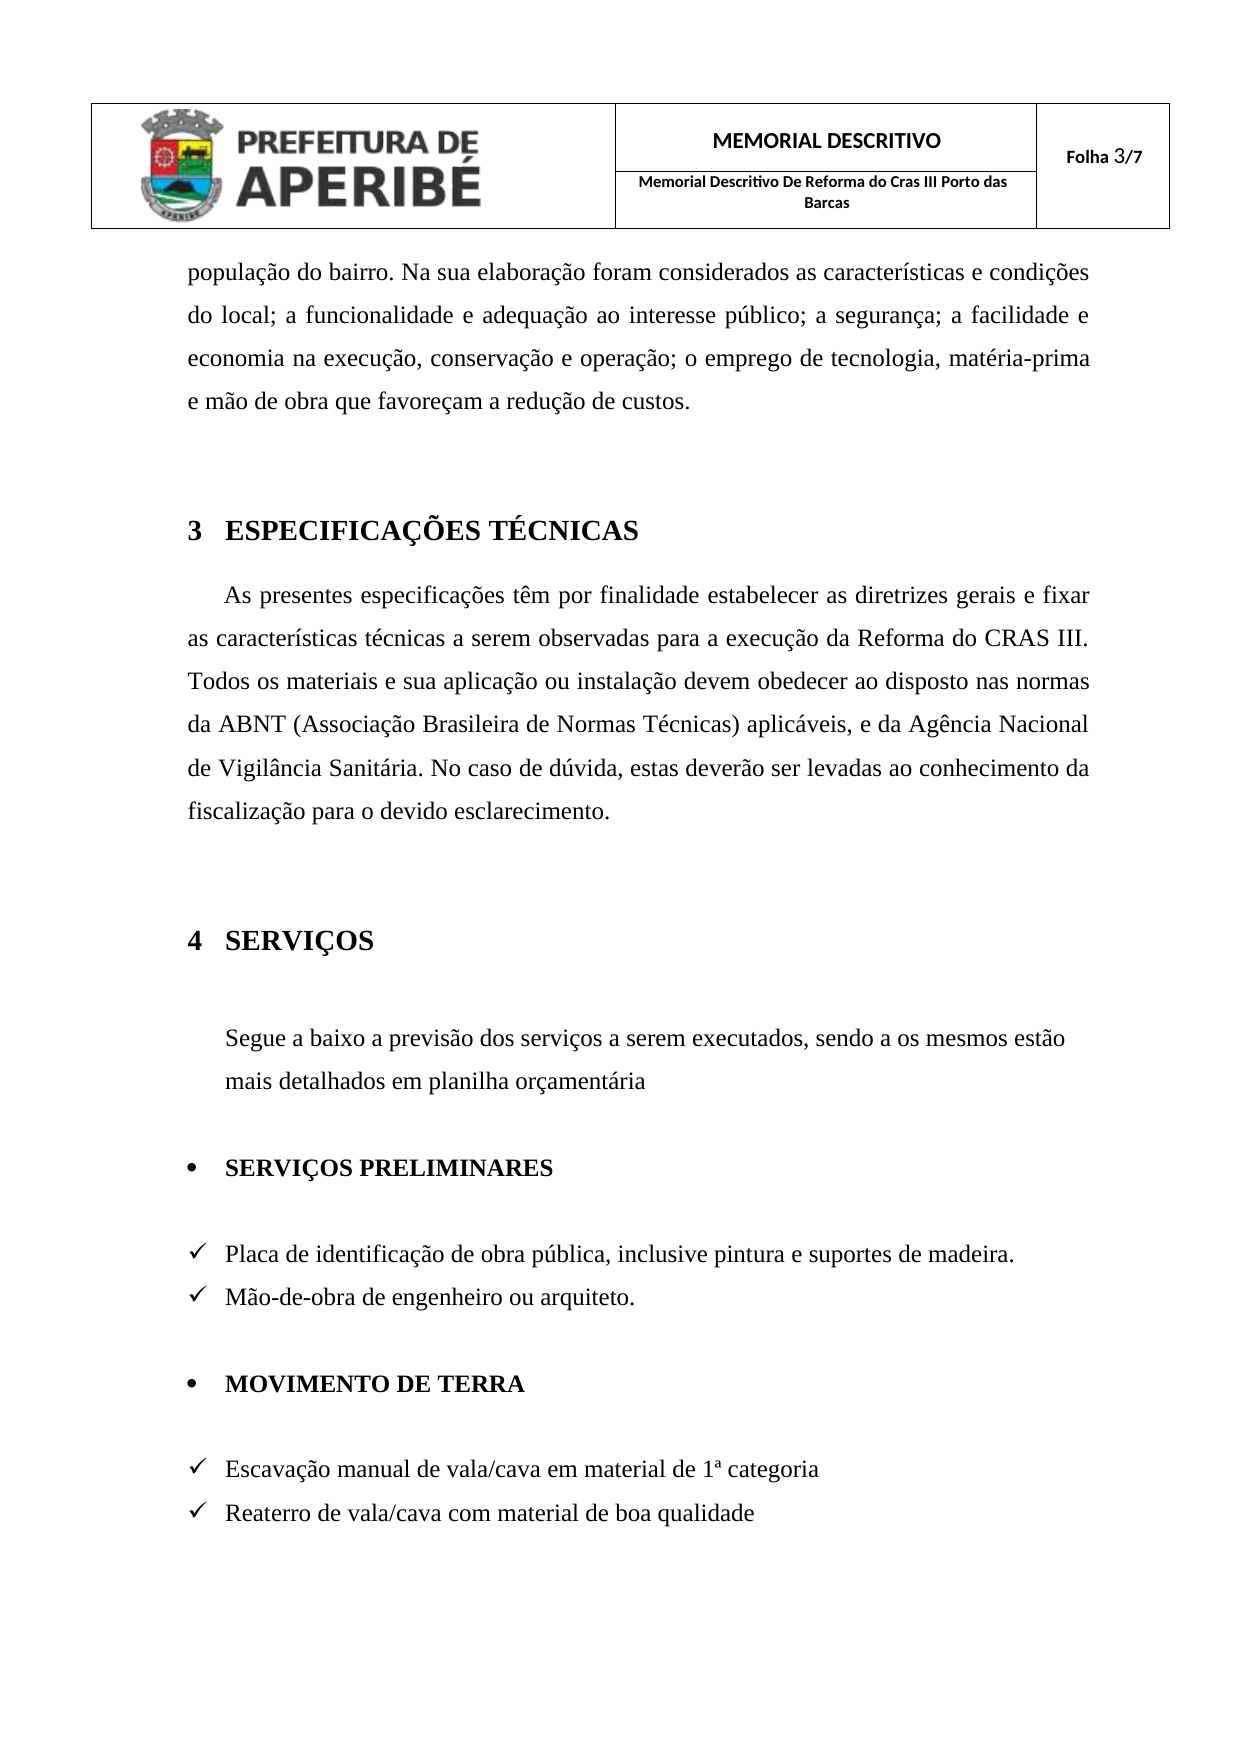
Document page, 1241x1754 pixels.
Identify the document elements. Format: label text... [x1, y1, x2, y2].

text As presentes especificações têm por finalidade estabelecer as diretrizes gerais e fixar as características técnicas a serem observadas para a execução da Reforma do CRAS III. Todos os materiais e sua aplicação ou instalação devem obedecer ao disposto nas normas da ABNT (Associação Brasileira de Normas Técnicas) aplicáveis, e da Agência Nacional de Vigilância Sanitária. No caso de dúvida, estas deverão ser levadas ao conhecimento da fiscalização para o devido esclarecimento. [187, 580, 1090, 824]
subtitle MOVIMENTO DE TERRA [187, 1369, 1182, 1397]
picture [141, 109, 481, 223]
text Segue a baixo a previsão dos serviços a serem executados, sendo a os mesmos estão mais detalhados em planilha orçamentária [225, 1023, 1067, 1095]
list Mão-de-obra de engenheiro ou arquiteto. [187, 1282, 1182, 1311]
subtitle SERVIÇOS PRELIMINARES [187, 1153, 1182, 1182]
list Escavação manual de vala/cava em material de 1ª categoria [187, 1454, 1182, 1483]
text população do bairro. Na sua elaboração foram considerados as características e condições do local; a funcionalidade e adequação ao interesse público; a segurança; a facilidade e economia na execução, conservação e operação; o emprego de tecnologia, matéria-prima e mão de obra que favoreçam a redução de custos. [187, 257, 1091, 415]
subtitle SERVIÇOS [187, 923, 1182, 956]
list Reaterro de vala/cava com material de boa qualidade [187, 1498, 1182, 1526]
subtitle ESPECIFICAÇÕES TÉCNICAS [187, 513, 1182, 547]
list Placa de identificação de obra pública, inclusive pintura e suportes de madeira. [187, 1239, 1182, 1268]
